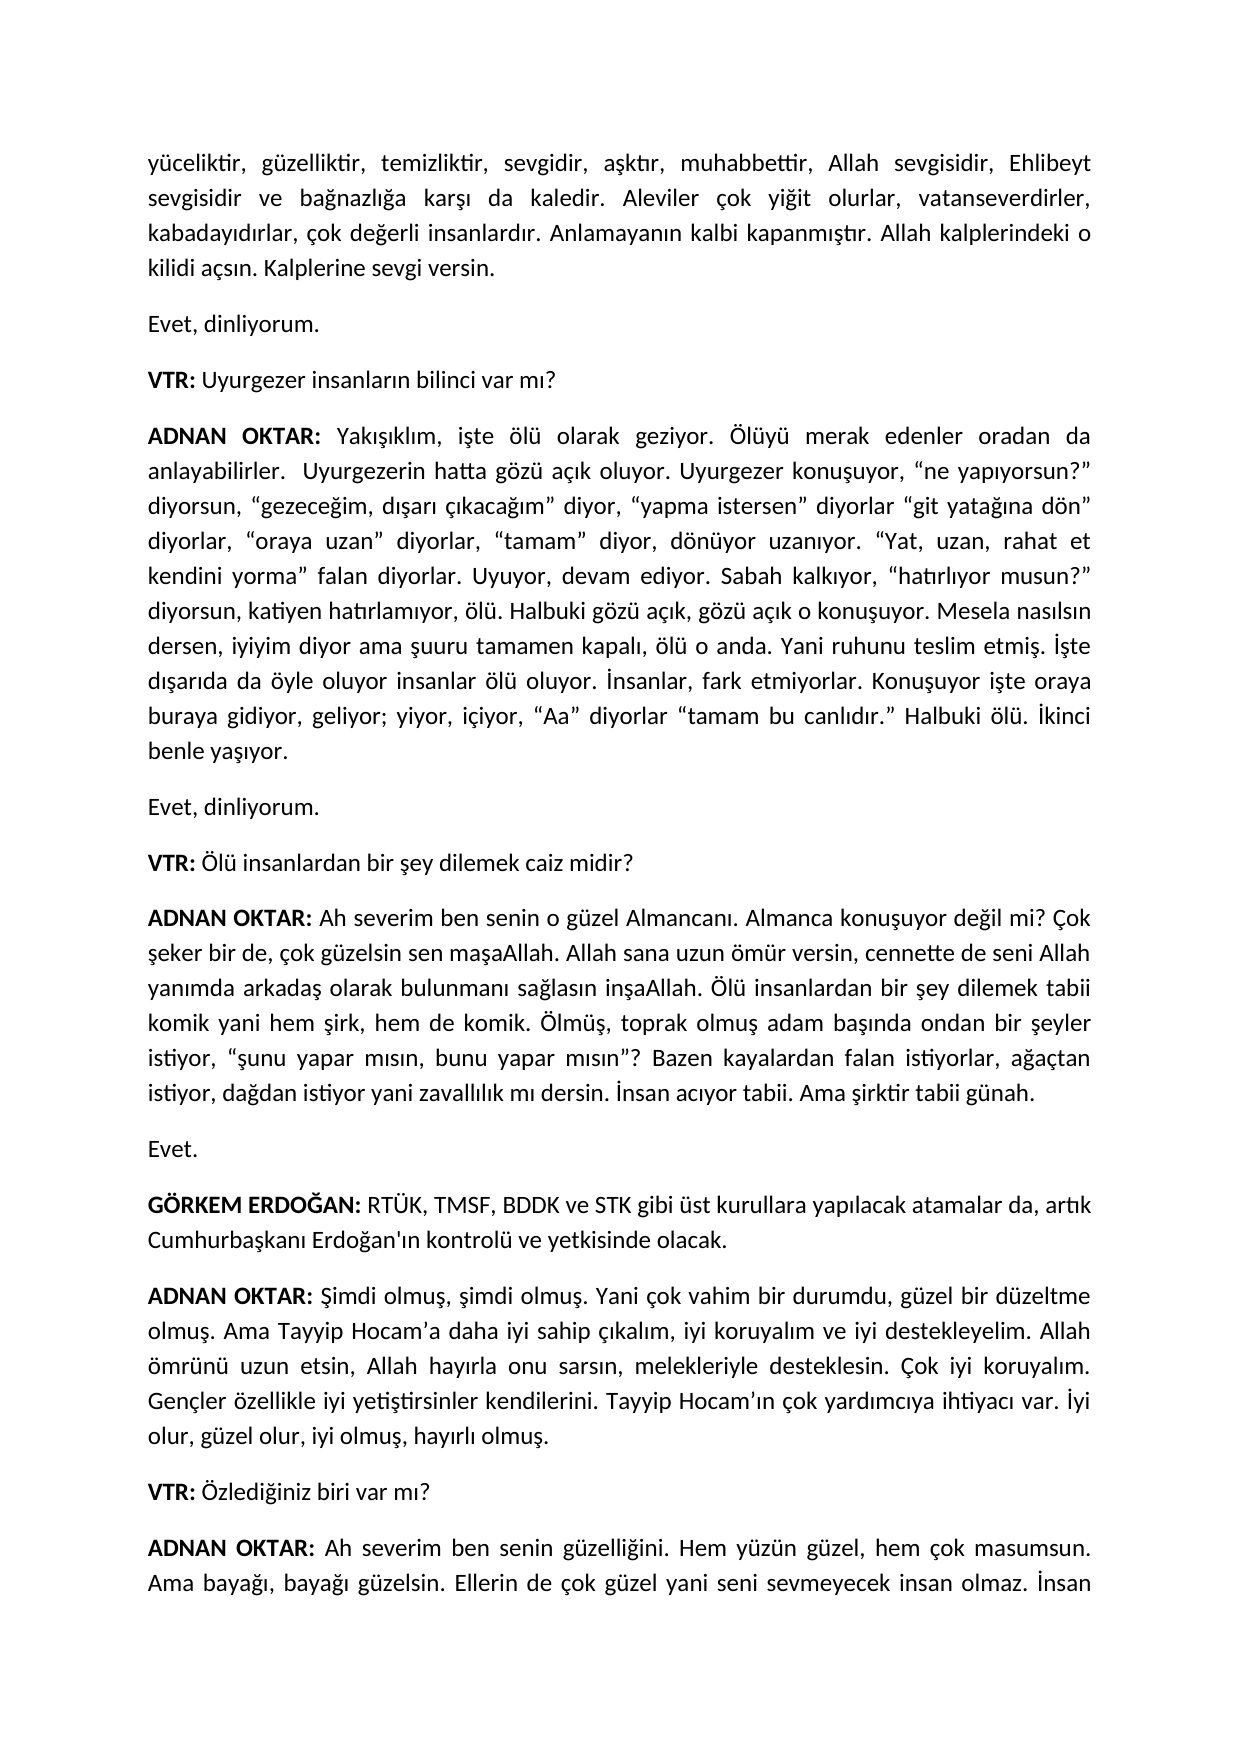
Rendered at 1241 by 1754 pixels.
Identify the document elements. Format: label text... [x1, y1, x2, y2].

text Evet. [148, 1133, 1093, 1164]
text ADNAN OKTAR: Ah severim ben senin o güzel Almancanı. Almanca konuşuyor değil mi? Çok şeker bir de, çok güzelsin sen maşaAllah. Allah sana uzun ömür versin, cennette de seni Allah yanımda arkadaş olarak bulunmanı sağlasın inşaAllah. Ölü insanlardan bir şey dilemek tabii komik yani hem şirk, hem de komik. Ölmüş, toprak olmuş adam başında ondan bir şeyler istiyor, “şunu yapar mısın, bunu yapar mısın”? Bazen kayalardan falan istiyorlar, ağaçtan istiyor, dağdan istiyor yani zavallılık mı dersin. İnsan acıyor tabii. Ama şirktir tabii günah. [148, 903, 1093, 1108]
text ADNAN OKTAR: Şimdi olmuş, şimdi olmuş. Yani çok vahim bir durumdu, güzel bir düzeltme olmuş. Ama Tayyip Hocam’a daha iyi sahip çıkalım, iyi koruyalım ve iyi destekleyelim. Allah ömrünü uzun etsin, Allah hayırla onu sarsın, melekleriyle desteklesin. Çok iyi koruyalım. Gençler özellikle iyi yetiştirsinler kendilerini. Tayyip Hocam’ın çok yardımcıya ihtiyacı var. İyi olur, güzel olur, iyi olmuş, hayırlı olmuş. [148, 1280, 1093, 1451]
text ADNAN OKTAR: Yakışıklım, işte ölü olarak geziyor. Ölüyü merak edenler oradan da anlayabilirler. Uyurgezerin hatta gözü açık oluyor. Uyurgezer konuşuyor, “ne yapıyorsun?” diyorsun, “gezeceğim, dışarı çıkacağım” diyor, “yapma istersen” diyorlar “git yatağına dön” diyorlar, “oraya uzan” diyorlar, “tamam” diyor, dönüyor uzanıyor. “Yat, uzan, rahat et kendini yorma” falan diyorlar. Uyuyor, devam ediyor. Sabah kalkıyor, “hatırlıyor musun?” diyorsun, katiyen hatırlamıyor, ölü. Halbuki gözü açık, gözü açık o konuşuyor. Mesela nasılsın dersen, iyiyim diyor ama şuuru tamamen kapalı, ölü o anda. Yani ruhunu teslim etmiş. İşte dışarıda da öyle oluyor insanlar ölü oluyor. İnsanlar, fark etmiyorlar. Konuşuyor işte oraya buraya gidiyor, geliyor; yiyor, içiyor, “Aa” diyorlar “tamam bu canlıdır.” Halbuki ölü. İkinci benle yaşıyor. [148, 420, 1093, 766]
text VTR: Uyurgezer insanların bilinci var mı? [148, 364, 1093, 395]
text VTR: Ölü insanlardan bir şey dilemek caiz midir? [148, 847, 1093, 877]
text Evet, dinliyorum. [148, 308, 1093, 339]
text GÖRKEM ERDOĞAN: RTÜK, TMSF, BDDK ve STK gibi üst kurullara yapılacak atamalar da, artık Cumhurbaşkanı Erdoğan'ın kontrolü ve yetkisinde olacak. [148, 1189, 1093, 1255]
text Evet, dinliyorum. [148, 791, 1093, 821]
text VTR: Özlediğiniz biri var mı? [148, 1476, 1093, 1506]
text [148, 1532, 1093, 1597]
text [148, 148, 1093, 283]
